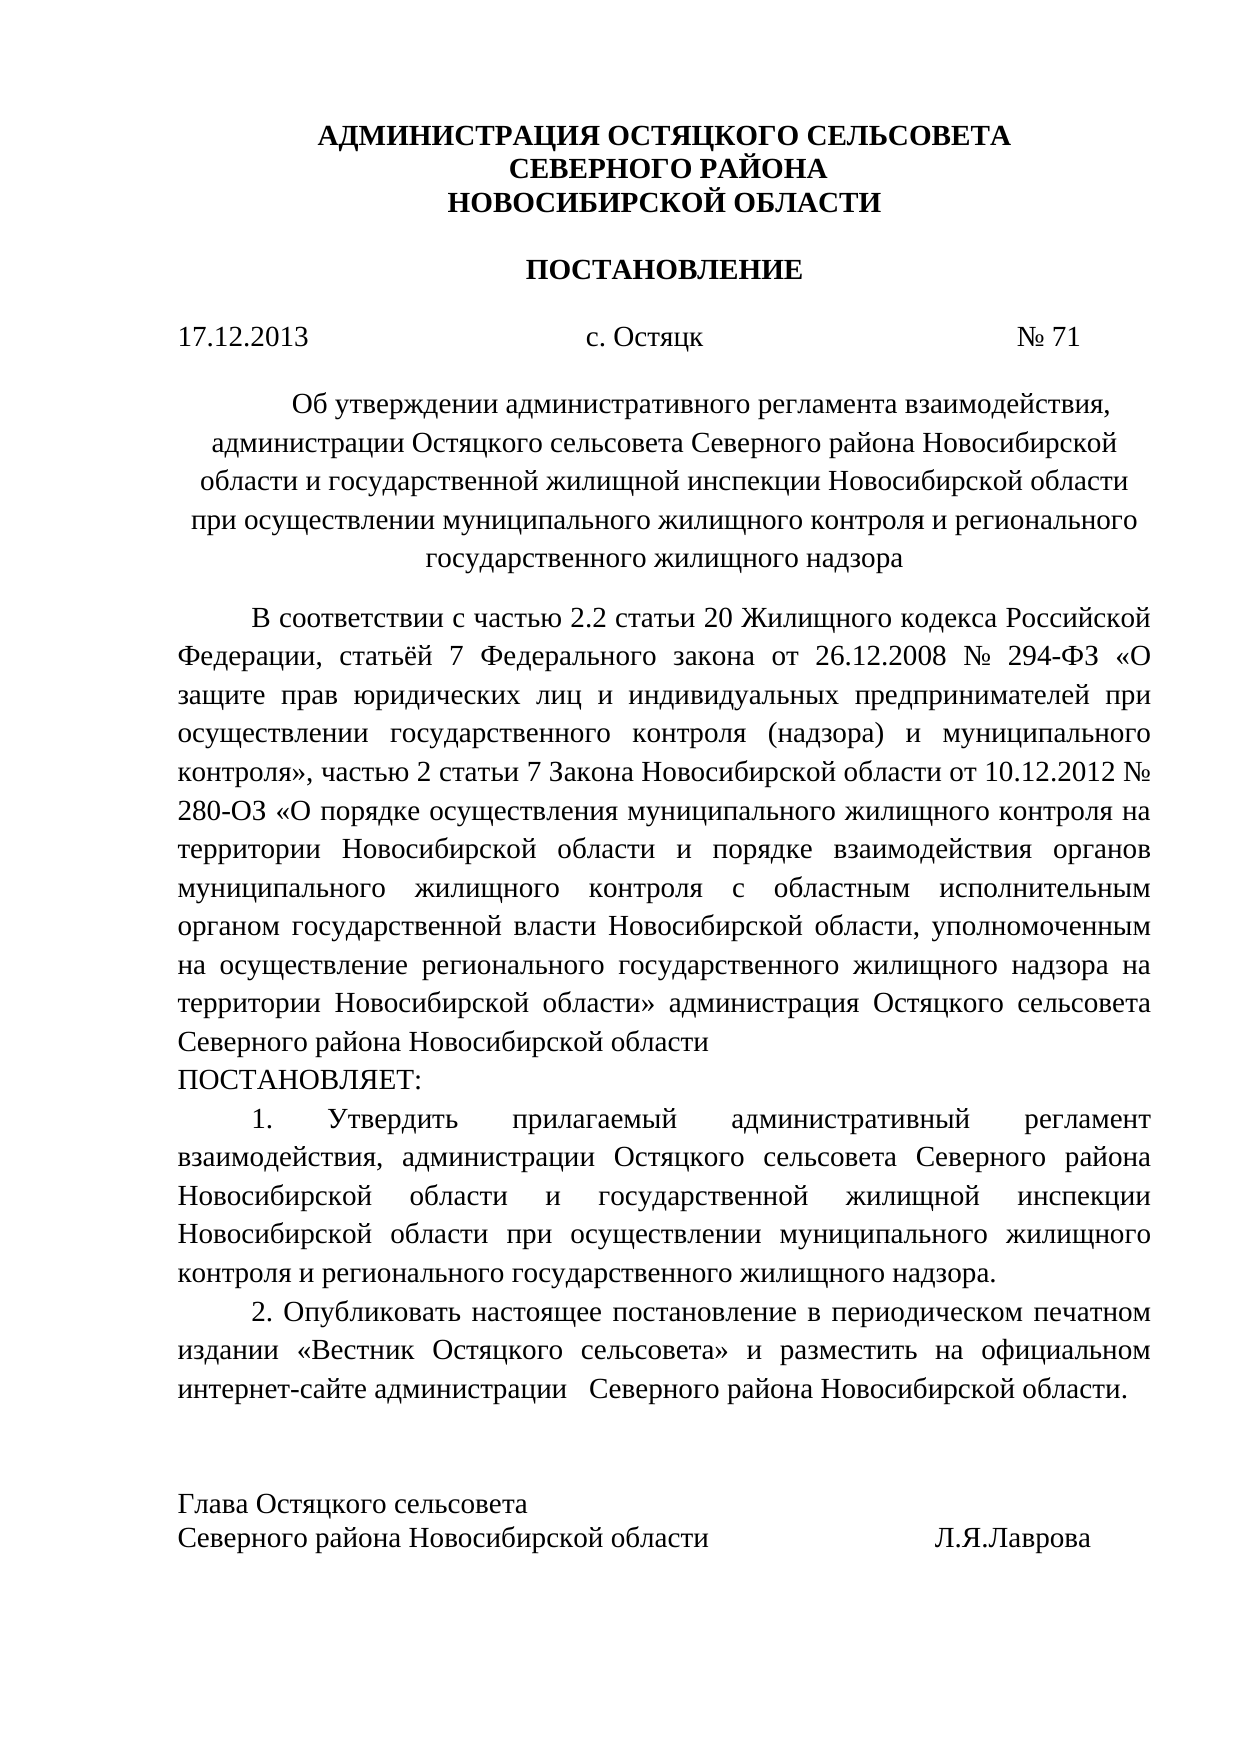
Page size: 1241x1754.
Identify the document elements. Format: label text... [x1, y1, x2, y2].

text 1. Утвердить прилагаемый административный регламент взаимодействия, администрации Остяцкого сельсовета Северного района Новосибирской области и государственной жилищной инспекции Новосибирской области при осуществлении муниципального жилищного контроля и регионального государственного жилищного надзора. [177, 1101, 1152, 1289]
text 2. Опубликовать настоящее постановление в периодическом печатном издании «Вестник Остяцкого сельсовета» и разместить на официальном интернет-сайте администрации Северного района Новосибирской области. [177, 1294, 1152, 1404]
text ПОСТАНОВЛЕНИЕ [177, 252, 1152, 286]
text Северного района Новосибирской области Л.Я.Лаврова [177, 1520, 1152, 1553]
text НОВОСИБИРСКОЙ ОБЛАСТИ [177, 185, 1152, 219]
text Глава Остяцкого сельсовета [177, 1486, 1152, 1520]
text ПОСТАНОВЛЯЕТ: [177, 1062, 1152, 1096]
text Об утверждении административного регламента взаимодействия, администрации Остяцкого сельсовета Северного района Новосибирской области и государственной жилищной инспекции Новосибирской области при осуществлении муниципального жилищного контроля и регионального государственного жилищного надзора [177, 386, 1152, 574]
text 17.12.2013 с. Остяцк № 71 [177, 319, 1152, 353]
text СЕВЕРНОГО РАЙОНА [177, 152, 1152, 185]
text АДМИНИСТРАЦИЯ ОСТЯЦКОГО СЕЛЬСОВЕТА [177, 118, 1152, 152]
text В соответствии с частью 2.2 статьи 20 Жилищного кодекса Российской Федерации, статьёй 7 Федерального закона от 26.12.2008 № 294-ФЗ «О защите прав юридических лиц и индивидуальных предпринимателей при осуществлении государственного контроля (надзора) и муниципального контроля», частью 2 статьи 7 Закона Новосибирской области от 10.12.2012 № 280-ОЗ «О порядке осуществления муниципального жилищного контроля на территории Новосибирской области и порядке взаимодействия органов муниципального жилищного контроля с областным исполнительным органом государственной власти Новосибирской области, уполномоченным на осуществление регионального государственного жилищного надзора на территории Новосибирской области» администрация Остяцкого сельсовета Северного района Новосибирской области [177, 600, 1152, 1057]
